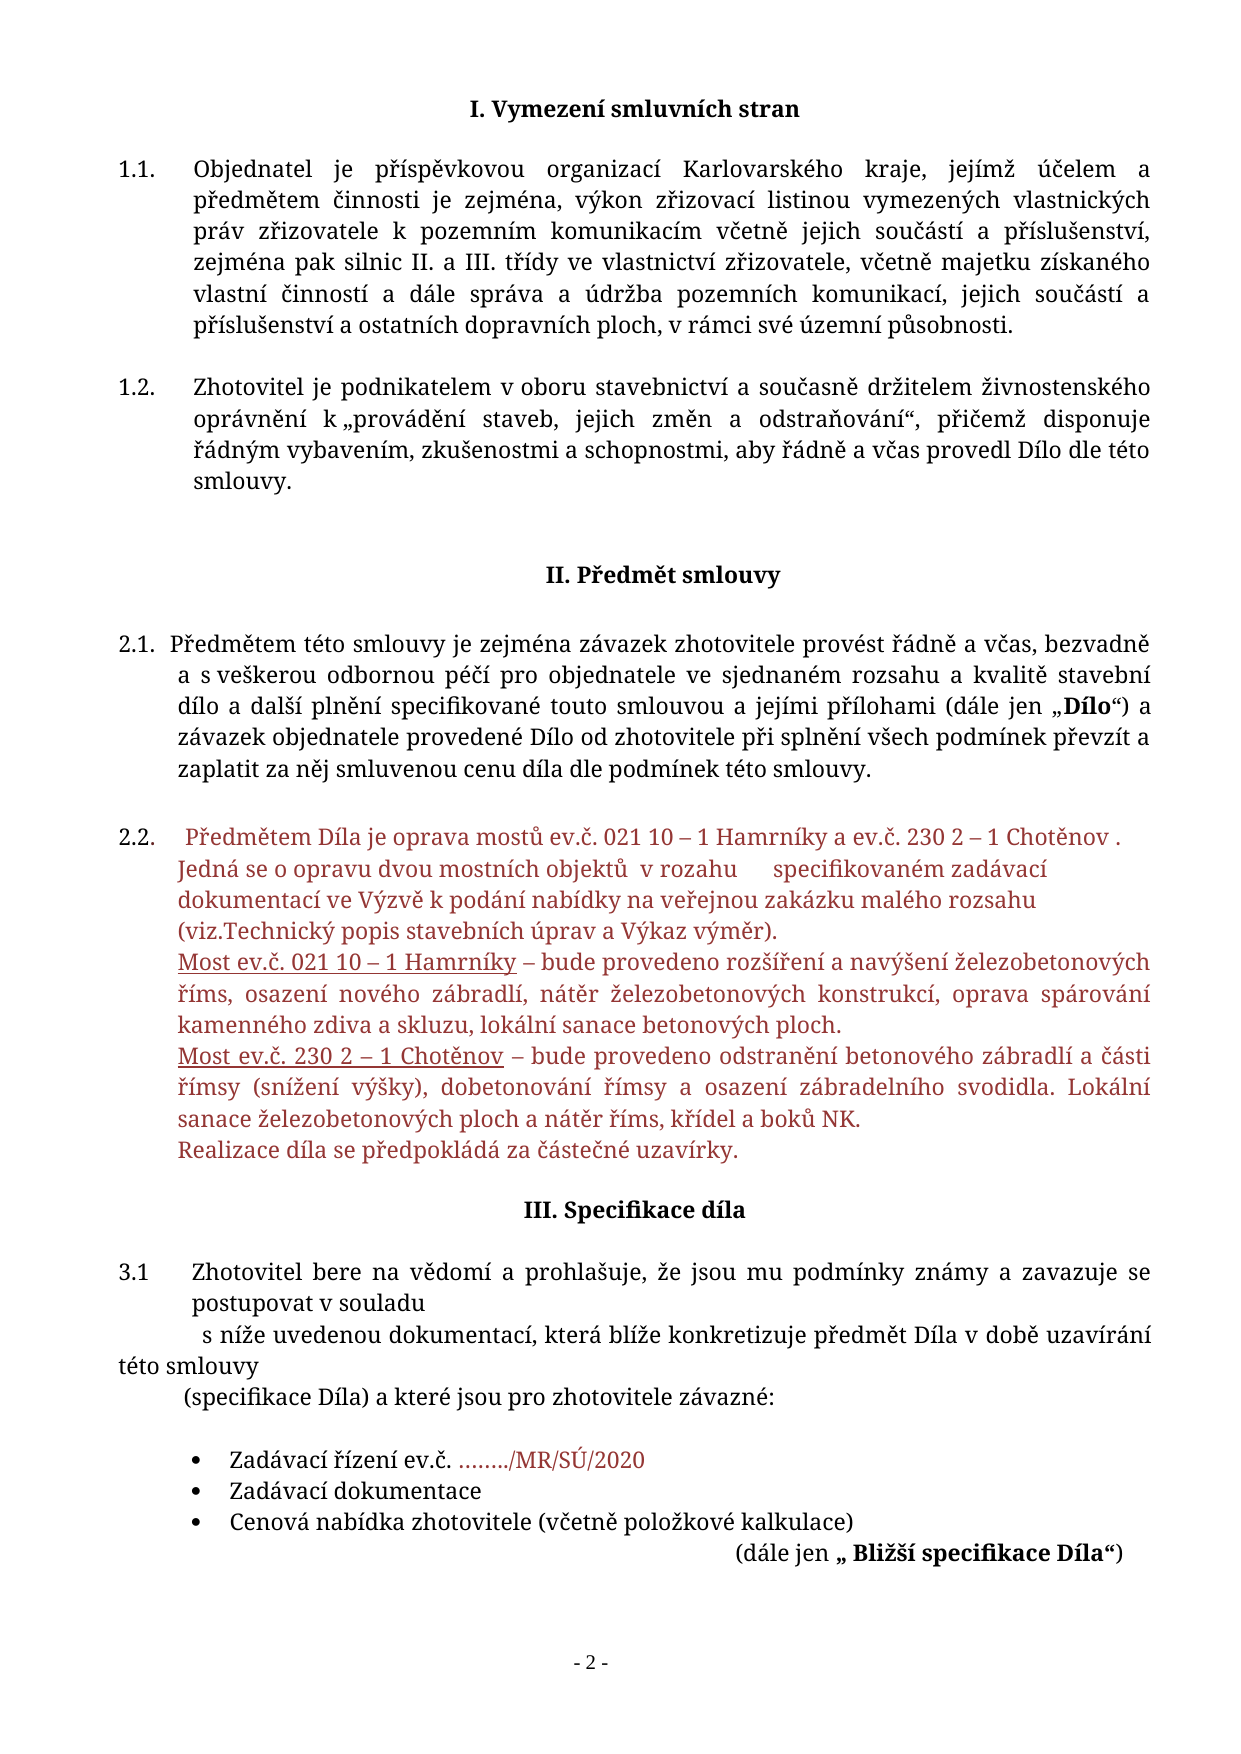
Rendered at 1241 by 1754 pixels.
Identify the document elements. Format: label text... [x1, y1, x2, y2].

list Zadávací řízení ev.č. ……../MR/SÚ/2020 [192, 1443, 1152, 1475]
text (dále jen „ Bližší specifikace Díla“) [229, 1537, 1152, 1568]
text III. Specifikace díla [118, 1193, 1152, 1225]
text 1.1. Objednatel je příspěvkovou organizací Karlovarského kraje, jejímž účelem a předmětem činnosti je zejména, výkon zřizovací listinou vymezených vlastnických práv zřizovatele k pozemním komunikacím včetně jejich součástí a příslušenství, zejména pak silnic II. a III. třídy ve vlastnictví zřizovatele, včetně majetku získaného vlastní činností a dále správa a údržba pozemních komunikací, jejich součástí a příslušenství a ostatních dopravních ploch, v rámci své územní působnosti. [118, 153, 1152, 340]
text (specifikace Díla) a které jsou pro zhotovitele závazné: [118, 1381, 1152, 1412]
list Zhotovitel bere na vědomí a prohlašuje, že jsou mu podmínky známy a zavazuje se postupovat v souladu [118, 1256, 1152, 1318]
text Most ev.č. 230 2 – 1 Chotěnov – bude provedeno odstranění betonového zábradlí a části římsy (snížení výšky), dobetonování římsy a osazení zábradelního svodidla. Lokální sanace železobetonových ploch a nátěr říms, křídel a boků NK. [177, 1040, 1152, 1134]
text Most ev.č. 021 10 – 1 Hamrníky – bude provedeno rozšíření a navýšení železobetonových říms, osazení nového zábradlí, nátěr železobetonových konstrukcí, oprava spárování kamenného zdiva a skluzu, lokální sanace betonových ploch. [177, 946, 1152, 1040]
text 2.2. Předmětem Díla je oprava mostů ev.č. 021 10 – 1 Hamrníky a ev.č. 230 2 – 1 Chotěnov . Jedná se o opravu dvou mostních objektů v rozahu specifikovaném zadávací dokumentací ve Výzvě k podání nabídky na veřejnou zakázku malého rozsahu (viz.Technický popis stavebních úprav a Výkaz výměr). [118, 821, 1152, 946]
text Realizace díla se předpokládá za částečné uzavírky. [177, 1134, 1152, 1165]
list Zadávací dokumentace [192, 1475, 1152, 1506]
list Cenová nabídka zhotovitele (včetně položkové kalkulace) [192, 1506, 1152, 1537]
text 2.1. Předmětem této smlouvy je zejména závazek zhotovitele provést řádně a včas, bezvadně a s veškerou odbornou péčí pro objednatele ve sjednaném rozsahu a kvalitě stavební dílo a další plnění specifikované touto smlouvou a jejími přílohami (dále jen „Dílo“) a závazek objednatele provedené Dílo od zhotovitele při splnění všech podmínek převzít a zaplatit za něj smluvenou cenu díla dle podmínek této smlouvy. [118, 628, 1152, 784]
text 1.2. Zhotovitel je podnikatelem v oboru stavebnictví a současně držitelem živnostenského oprávnění k „provádění staveb, jejich změn a odstraňování“, přičemž disponuje řádným vybavením, zkušenostmi a schopnostmi, aby řádně a včas provedl Dílo dle této smlouvy. [118, 371, 1152, 496]
text s níže uvedenou dokumentací, která blíže konkretizuje předmět Díla v době uzavírání této smlouvy [118, 1318, 1152, 1381]
text I. Vymezení smluvních stran [118, 93, 1152, 124]
text II. Předmět smlouvy [174, 559, 1152, 590]
